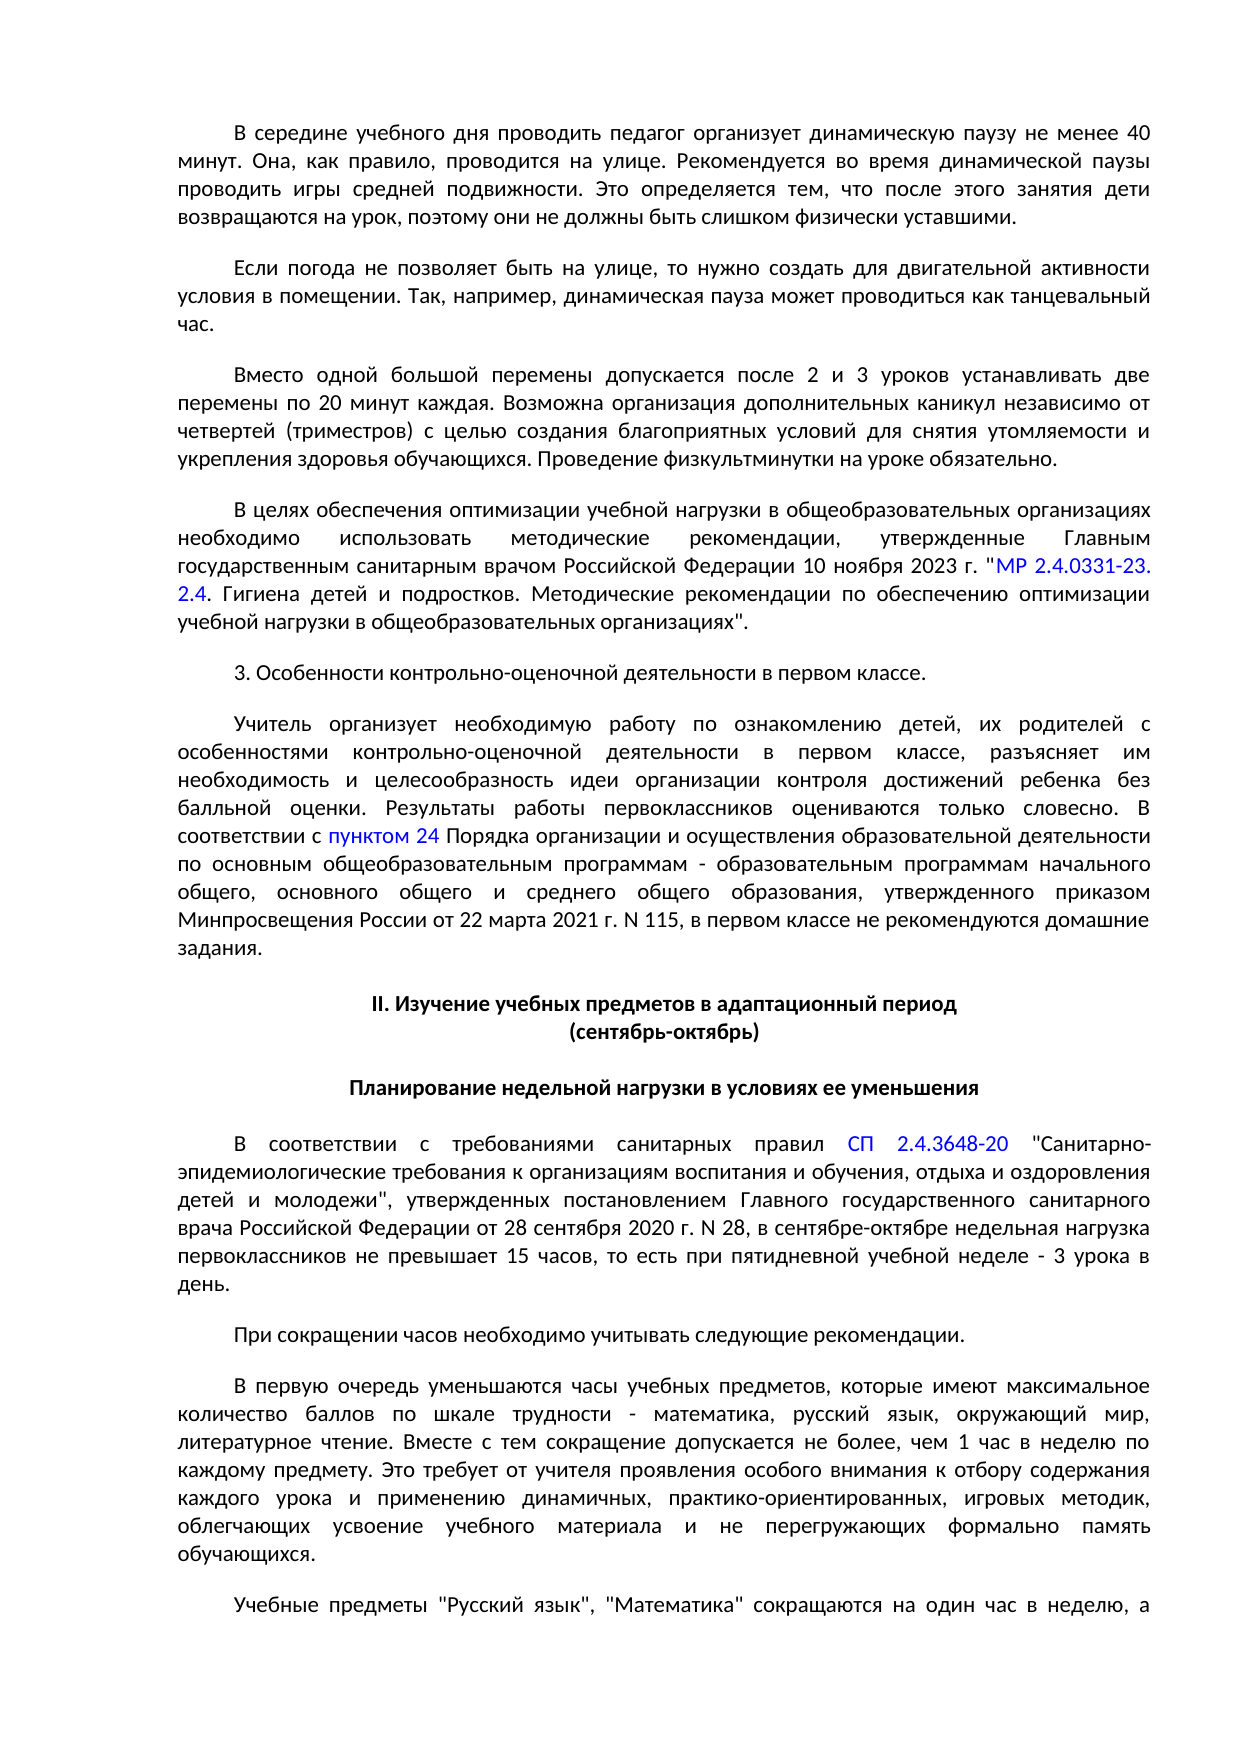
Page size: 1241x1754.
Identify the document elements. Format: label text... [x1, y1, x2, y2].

text Если погода не позволяет быть на улице, то нужно создать для двигательной активности условия в помещении. Так, например, динамическая пауза может проводиться как танцевальный час. [177, 253, 1152, 337]
text Вместо одной большой перемены допускается после 2 и 3 уроков устанавливать две перемены по 20 минут каждая. Возможна организация дополнительных каникул независимо от четвертей (триместров) с целью создания благоприятных условий для снятия утомляемости и укрепления здоровья обучающихся. Проведение физкультминутки на уроке обязательно. [177, 360, 1152, 472]
title Планирование недельной нагрузки в условиях ее уменьшения [177, 1073, 1152, 1101]
text При сокращении часов необходимо учитывать следующие рекомендации. [177, 1320, 1152, 1348]
text Учитель организует необходимую работу по ознакомлению детей, их родителей с особенностями контрольно-оценочной деятельности в первом классе, разъясняет им необходимость и целесообразность идеи организации контроля достижений ребенка без балльной оценки. Результаты работы первоклассников оцениваются только словесно. В соответствии с пунктом 24 Порядка организации и осуществления образовательной деятельности по основным общеобразовательным программам - образовательным программам начального общего, основного общего и среднего общего образования, утвержденного приказом Минпросвещения России от 22 марта 2021 г. N 115, в первом классе не рекомендуются домашние задания. [177, 709, 1152, 961]
text В первую очередь уменьшаются часы учебных предметов, которые имеют максимальное количество баллов по шкале трудности - математика, русский язык, окружающий мир, литературное чтение. Вместе с тем сокращение допускается не более, чем 1 час в неделю по каждому предмету. Это требует от учителя проявления особого внимания к отбору содержания каждого урока и применению динамичных, практико-ориентированных, игровых методик, облегчающих усвоение учебного материала и не перегружающих формально память обучающихся. [177, 1371, 1152, 1567]
text В соответствии с требованиями санитарных правил СП 2.4.3648-20 "Санитарно-эпидемиологические требования к организациям воспитания и обучения, отдыха и оздоровления детей и молодежи", утвержденных постановлением Главного государственного санитарного врача Российской Федерации от 28 сентября 2020 г. N 28, в сентябре-октябре недельная нагрузка первоклассников не превышает 15 часов, то есть при пятидневной учебной неделе - 3 урока в день. [177, 1129, 1152, 1297]
text В целях обеспечения оптимизации учебной нагрузки в общеобразовательных организациях необходимо использовать методические рекомендации, утвержденные Главным государственным санитарным врачом Российской Федерации 10 ноября 2023 г. "МР 2.4.0331-23. 2.4. Гигиена детей и подростков. Методические рекомендации по обеспечению оптимизации учебной нагрузки в общеобразовательных организациях". [177, 495, 1152, 635]
title (сентябрь-октябрь) [177, 1017, 1152, 1045]
text В середине учебного дня проводить педагог организует динамическую паузу не менее 40 минут. Она, как правило, проводится на улице. Рекомендуется во время динамической паузы проводить игры средней подвижности. Это определяется тем, что после этого занятия дети возвращаются на урок, поэтому они не должны быть слишком физически уставшими. [177, 118, 1152, 230]
title II. Изучение учебных предметов в адаптационный период [177, 989, 1152, 1017]
text 3. Особенности контрольно-оценочной деятельности в первом классе. [177, 658, 1152, 686]
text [177, 1590, 1152, 1618]
